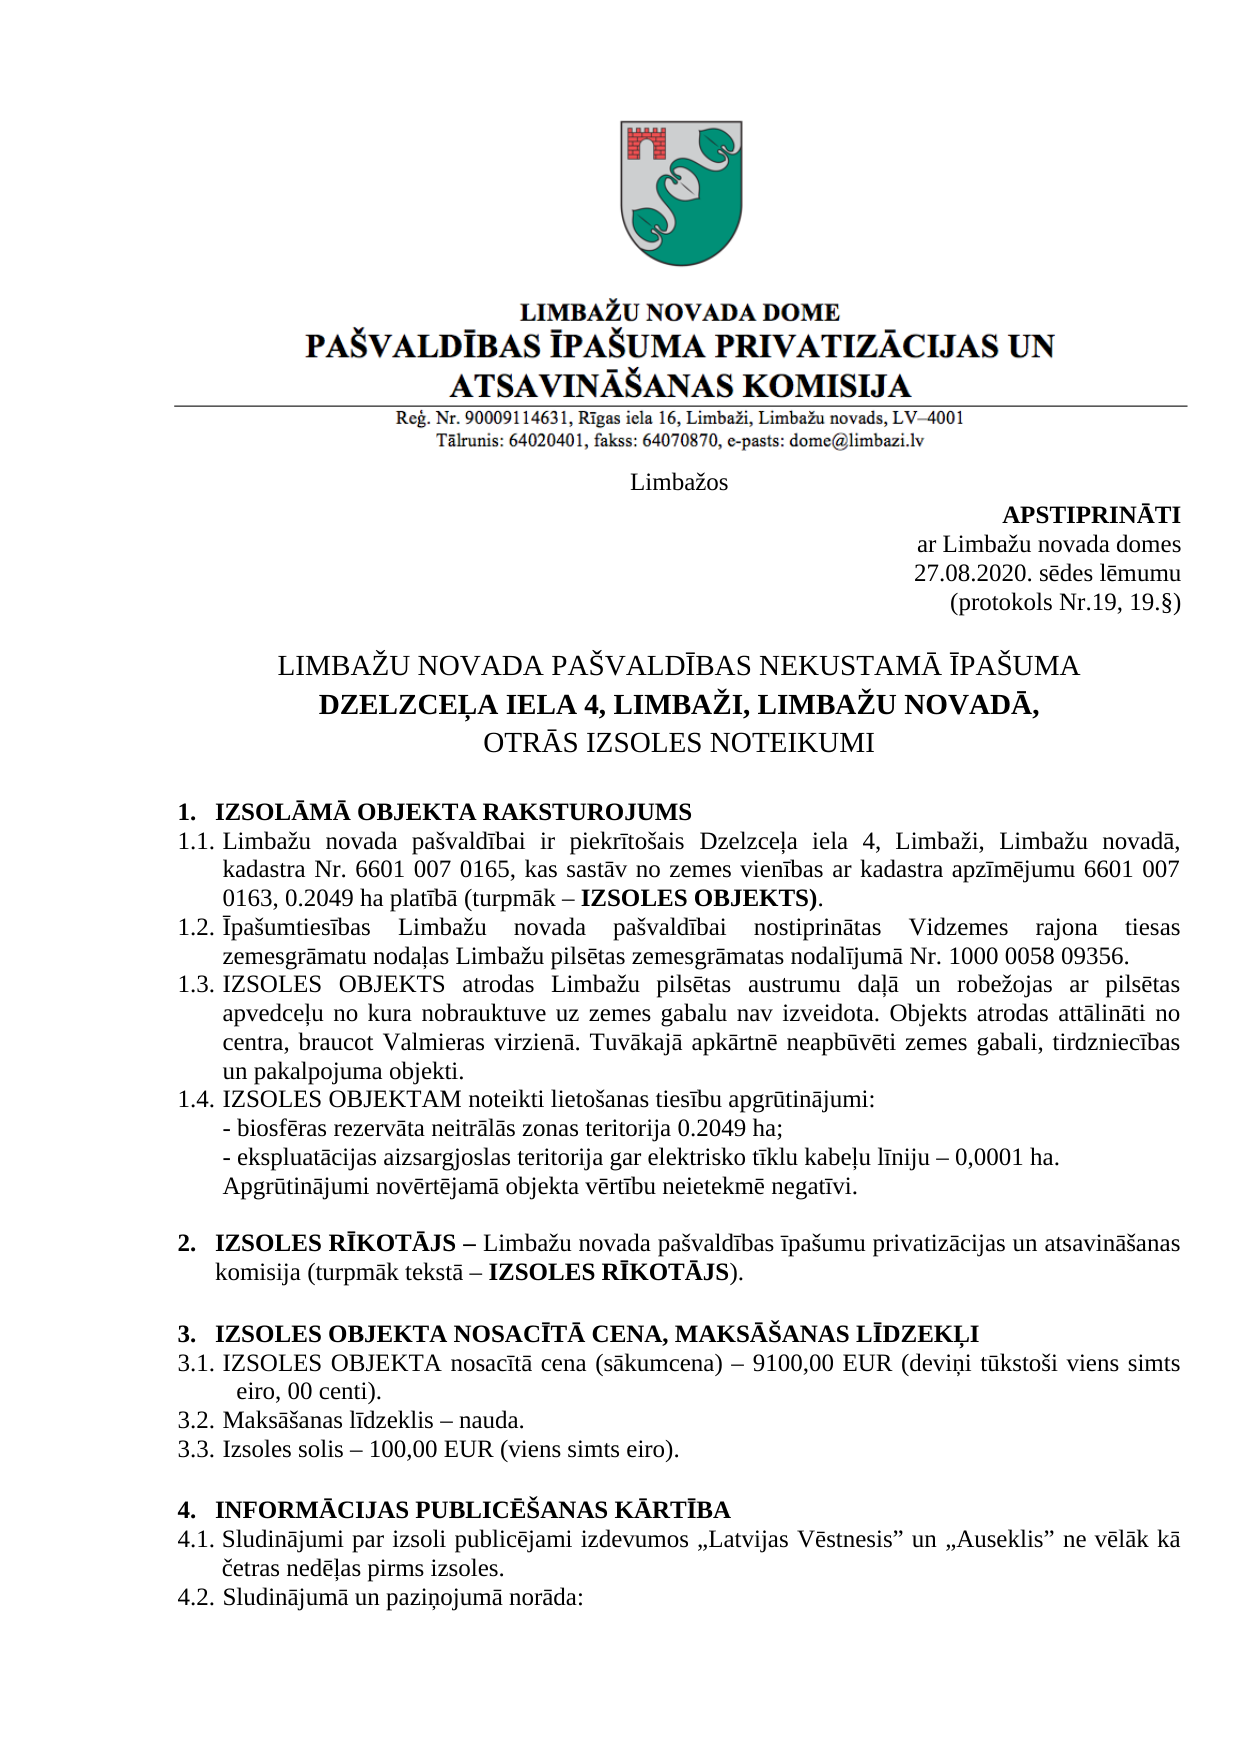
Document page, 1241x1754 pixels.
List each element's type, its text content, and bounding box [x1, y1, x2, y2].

text Dzelzceļa iela 4, Limbaži, Limbažu novadā, [177, 687, 1181, 721]
list IZSOLES OBJEKTAM noteikti lietošanas tiesību apgrūtinājumi: [177, 1084, 1181, 1113]
list IZSOLĀMĀ OBJEKTA RAKSTUROJUMS [177, 797, 1181, 826]
list Izsoles solis – 100,00 EUR (viens simts eiro). [177, 1434, 1181, 1463]
text - biosfēras rezervāta neitrālās zonas teritorija 0.2049 ha; [222, 1113, 1181, 1142]
text limbažu NOVADA pašvaldības NEKUSTAMĀ ĪPAŠUMA [177, 648, 1181, 682]
text Limbažos [177, 452, 1181, 496]
list IZSOLES OBJEKTA nosacītā cena (sākumcena) – 9100,00 EUR (deviņi tūkstoši viens simts eiro, 00 centi). [177, 1348, 1181, 1405]
text otrās IZSOLES NOTEIKUMI [177, 726, 1181, 759]
list Īpašumtiesības Limbažu novada pašvaldībai nostiprinātas Vidzemes rajona tiesas zemesgrāmatu nodaļas Limbažu pilsētas zemesgrāmatas nodalījumā Nr. 1000 0058 09356. [177, 912, 1181, 969]
text ar Limbažu novada domes [477, 529, 1181, 558]
list IZSOLES OBJEKTS atrodas Limbažu pilsētas austrumu daļā un robežojas ar pilsētas apvedceļu no kura nobrauktuve uz zemes gabalu nav izveidota. Objekts atrodas attālināti no centra, braucot Valmieras virzienā. Tuvākajā apkārtnē neapbūvēti zemes gabali, tirdzniecības un pakalpojuma objekti. [177, 969, 1181, 1084]
text 27.08.2020. sēdes lēmumu [177, 558, 1181, 587]
list Sludinājumā un paziņojumā norāda: [177, 1582, 1181, 1611]
list Maksāšanas līdzeklis – nauda. [177, 1405, 1181, 1434]
list INFORMĀCIJAS PUBLICĒŠANAS KĀRTĪBA [177, 1496, 1181, 1524]
list Sludinājumi par izsoli publicējami izdevumos „Latvijas Vēstnesis” un „Auseklis” ne vēlāk kā četras nedēļas pirms izsoles. [177, 1524, 1181, 1582]
text Apgrūtinājumi novērtējamā objekta vērtību neietekmē negatīvi. [222, 1171, 1181, 1199]
text (protokols Nr.19, 19.§) [177, 587, 1181, 615]
text APSTIPRINĀTI [852, 500, 1181, 529]
picture [0, 1, 1236, 452]
list IZSOLES RĪKOTĀJS – Limbažu novada pašvaldības īpašumu privatizācijas un atsavināšanas komisija (turpmāk tekstā – IZSOLES RĪKOTĀJS). [177, 1228, 1181, 1286]
list Limbažu novada pašvaldībai ir piekrītošais Dzelzceļa iela 4, Limbaži, Limbažu novadā, kadastra Nr. 6601 007 0165, kas sastāv no zemes vienības ar kadastra apzīmējumu 6601 007 0163, 0.2049 ha platībā (turpmāk – IZSOLES OBJEKTS). [177, 826, 1181, 912]
list IZSOLES OBJEKTA NOSACĪTĀ CENA, MAKSĀŠANAS LĪDZEKĻI [177, 1319, 1181, 1348]
text - ekspluatācijas aizsargjoslas teritorija gar elektrisko tīklu kabeļu līniju – 0,0001 ha. [222, 1142, 1181, 1171]
